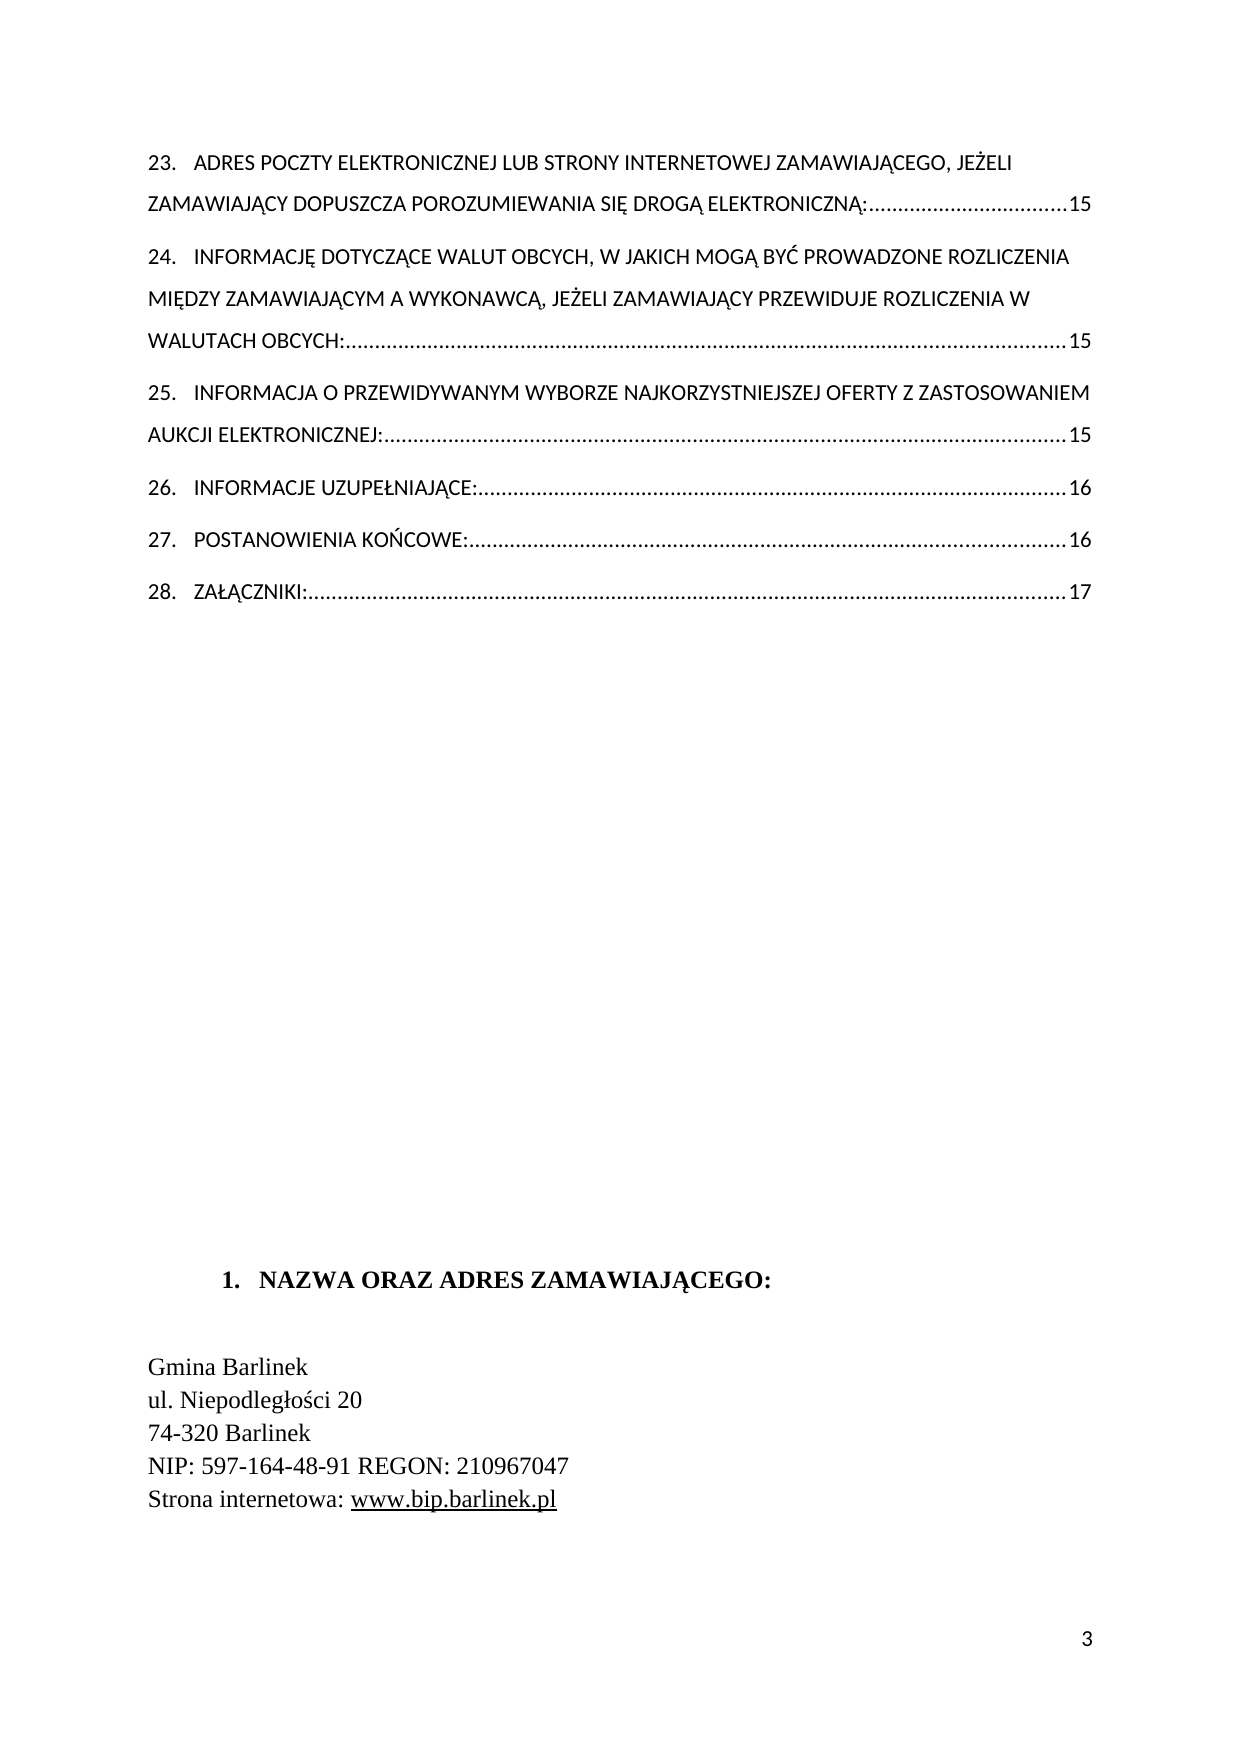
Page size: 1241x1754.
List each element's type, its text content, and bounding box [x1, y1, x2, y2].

text NIP: 597-164-48-91 REGON: 210967047 [148, 1451, 1093, 1480]
text Gmina Barlinek [148, 1352, 1093, 1381]
text 74-320 Barlinek [148, 1418, 1093, 1447]
text Strona internetowa: www.bip.barlinek.pl [148, 1484, 1093, 1513]
subtitle NAZWA ORAZ ADRES ZAMAWIAJĄCEGO: [221, 1265, 1093, 1294]
text ul. Niepodległości 20 [148, 1385, 1093, 1414]
